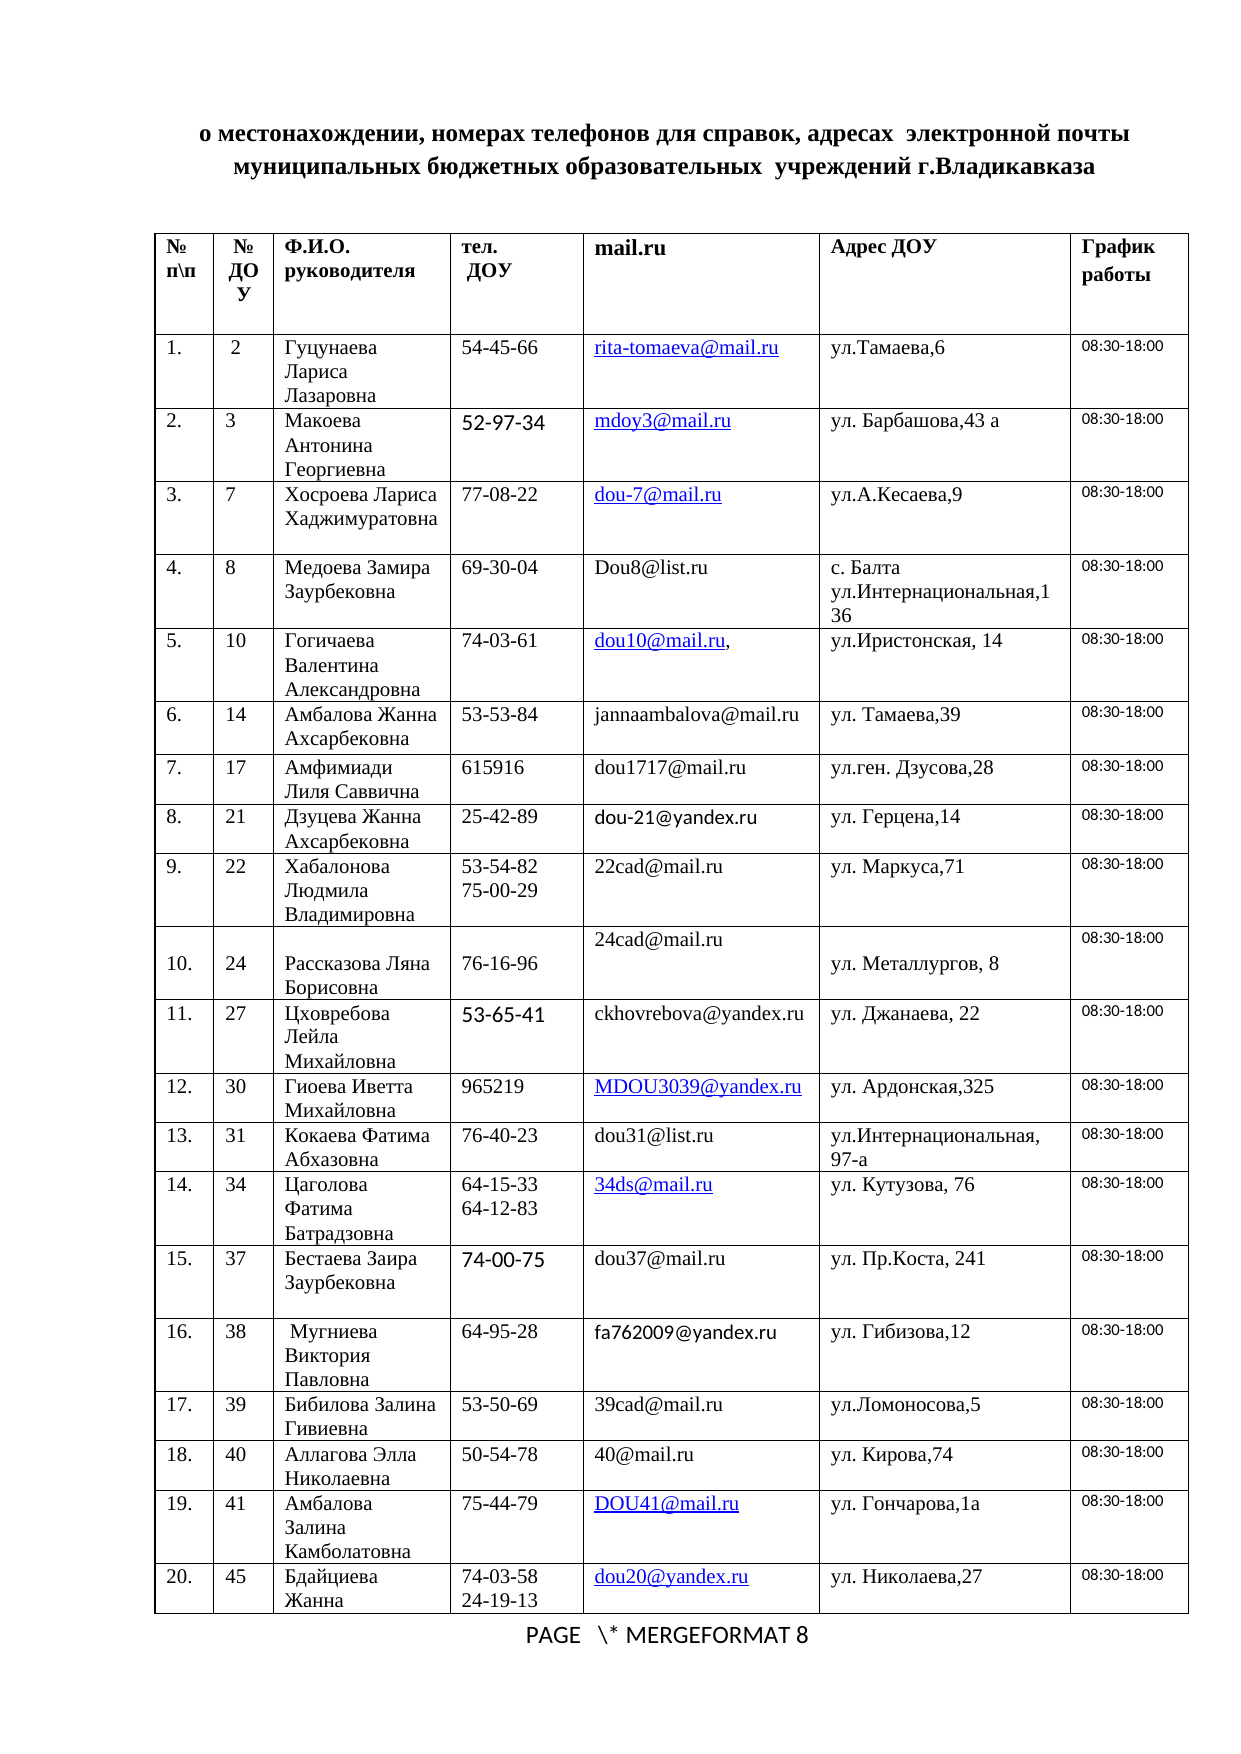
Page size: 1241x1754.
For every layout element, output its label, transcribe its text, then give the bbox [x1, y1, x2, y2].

table_cell ул. Джанаева, 22 [820, 1000, 1070, 1073]
table_cell 77-08-22 [451, 482, 583, 554]
table_cell Макоева Антонина Георгиевна [274, 409, 450, 481]
table_cell dou-7@mail.ru [584, 482, 819, 554]
table_cell 24cad@mail.ru [584, 927, 819, 999]
table_cell jannaambalova@mail.ru [584, 702, 819, 754]
table_header График работы [1071, 234, 1188, 334]
table_cell 74-03-58 24-19-13 [451, 1564, 583, 1613]
table_cell 34 [214, 1172, 273, 1244]
table_cell Бестаева Заира Заурбековна [274, 1246, 450, 1318]
table_cell 615916 [451, 755, 583, 803]
table_cell 08:30-18:00 [1071, 1172, 1188, 1244]
table_cell 08:30-18:00 [1071, 1123, 1188, 1171]
table_cell 64-15-33 64-12-83 [451, 1172, 583, 1244]
table_cell 22cad@mail.ru [584, 854, 819, 926]
table_cell 14. [156, 1172, 213, 1244]
table_cell 20. [156, 1564, 213, 1613]
table_cell Амбалова Залина Камболатовна [274, 1491, 450, 1563]
table_cell ул.ген. Дзусова,28 [820, 755, 1070, 803]
table_cell Гуцунаева Лариса Лазаровна [274, 335, 450, 407]
table_cell ул. Герцена,14 [820, 805, 1070, 853]
table_cell 41 [214, 1491, 273, 1563]
table_cell 2 [214, 335, 273, 407]
table_cell 52-97-34 [451, 409, 583, 481]
table_cell 50-54-78 [451, 1441, 583, 1489]
table_cell 74-00-75 [451, 1246, 583, 1318]
table_cell Дзуцева Жанна Ахсарбековна [274, 805, 450, 853]
table_cell dou-21@yandex.ru [584, 805, 819, 853]
table_cell 76-40-23 [451, 1123, 583, 1171]
table_cell mdoy3@mail.ru [584, 409, 819, 481]
table_cell Dou8@list.ru [584, 555, 819, 627]
table_cell 08:30-18:00 [1071, 1319, 1188, 1391]
table_cell 25-42-89 [451, 805, 583, 853]
table_cell 53-50-69 [451, 1392, 583, 1440]
table_cell 1. [156, 335, 213, 407]
table_header Ф.И.О. руководителя [274, 234, 450, 334]
table_cell Амбалова Жанна Ахсарбековна [274, 702, 450, 754]
table_cell 08:30-18:00 [1071, 409, 1188, 481]
table_cell 64-95-28 [451, 1319, 583, 1391]
table_cell 53-54-82 75-00-29 [451, 854, 583, 926]
table_cell 27 [214, 1000, 273, 1073]
table_cell ул. Кутузова, 76 [820, 1172, 1070, 1244]
table_cell ул.А.Кесаева,9 [820, 482, 1070, 554]
table_cell Мугниева Виктория Павловна [274, 1319, 450, 1391]
table_cell Хосроева Лариса Хаджимуратовна [274, 482, 450, 554]
table_cell 7. [156, 755, 213, 803]
table_cell dou31@list.ru [584, 1123, 819, 1171]
table_cell 08:30-18:00 [1071, 805, 1188, 853]
table_cell 08:30-18:00 [1071, 702, 1188, 754]
table_cell Гиоева Иветта Михайловна [274, 1074, 450, 1122]
table_cell 3 [214, 409, 273, 481]
table_cell 08:30-18:00 [1071, 1000, 1188, 1073]
table_cell ул.Тамаева,6 [820, 335, 1070, 407]
table_header тел. ДОУ [451, 234, 583, 334]
table_cell 08:30-18:00 [1071, 755, 1188, 803]
table_header mail.ru [584, 234, 819, 334]
table_cell dou1717@mail.ru [584, 755, 819, 803]
table_cell 37 [214, 1246, 273, 1318]
table_cell 9. [156, 854, 213, 926]
table_cell 5. [156, 629, 213, 701]
table_cell Рассказова Ляна Борисовна [274, 927, 450, 999]
table_cell 08:30-18:00 [1071, 555, 1188, 627]
table_cell 15. [156, 1246, 213, 1318]
table_header № п\п [156, 234, 213, 334]
table_cell 16. [156, 1319, 213, 1391]
table_cell ул. Барбашова,43 а [820, 409, 1070, 481]
table_cell Цховребова Лейла Михайловна [274, 1000, 450, 1073]
table_cell 08:30-18:00 [1071, 629, 1188, 701]
table_cell 17. [156, 1392, 213, 1440]
table_cell 19. [156, 1491, 213, 1563]
table_cell ул. Тамаева,39 [820, 702, 1070, 754]
table_cell 24 [214, 927, 273, 999]
table_cell 6. [156, 702, 213, 754]
table_cell 39 [214, 1392, 273, 1440]
table_cell fa762009@yandex.ru [584, 1319, 819, 1391]
table_cell Бибилова Залина Гивиевна [274, 1392, 450, 1440]
table_cell 08:30-18:00 [1071, 1392, 1188, 1440]
table_cell 2. [156, 409, 213, 481]
table_cell ckhovrebova@yandex.ru [584, 1000, 819, 1073]
table_cell ул. Ардонская,325 [820, 1074, 1070, 1122]
table_cell 08:30-18:00 [1071, 482, 1188, 554]
table_cell Кокаева Фатима Абхазовна [274, 1123, 450, 1171]
table_cell Хабалонова Людмила Владимировна [274, 854, 450, 926]
table_cell 54-45-66 [451, 335, 583, 407]
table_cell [274, 1564, 450, 1613]
table_cell 53-65-41 [451, 1000, 583, 1073]
table_cell DOU41@mail.ru [584, 1491, 819, 1563]
table_cell 14 [214, 702, 273, 754]
table_cell ул.Иристонская, 14 [820, 629, 1070, 701]
table_cell 40 [214, 1441, 273, 1489]
table_cell 08:30-18:00 [1071, 854, 1188, 926]
table_cell ул.Интернациональная, 97-а [820, 1123, 1070, 1171]
table_cell с. Балта ул.Интернациональная,136 [820, 555, 1070, 627]
table_cell ул. Металлургов, 8 [820, 927, 1070, 999]
table_cell 3. [156, 482, 213, 554]
table_cell 38 [214, 1319, 273, 1391]
table_cell 31 [214, 1123, 273, 1171]
table_cell ул. Маркуса,71 [820, 854, 1070, 926]
table_cell 34ds@mail.ru [584, 1172, 819, 1244]
table_cell 69-30-04 [451, 555, 583, 627]
table_cell Амфимиади Лиля Саввична [274, 755, 450, 803]
table_cell Аллагова Элла Николаевна [274, 1441, 450, 1489]
table_cell ул. Николаева,27 [820, 1564, 1070, 1613]
table_cell Гогичаева Валентина Александровна [274, 629, 450, 701]
table_cell ул. Гибизова,12 [820, 1319, 1070, 1391]
table_cell Медоева Замира Заурбековна [274, 555, 450, 627]
table_cell 08:30-18:00 [1071, 1074, 1188, 1122]
table_cell dou37@mail.ru [584, 1246, 819, 1318]
table_cell 21 [214, 805, 273, 853]
table_cell 4. [156, 555, 213, 627]
table_cell 40@mail.ru [584, 1441, 819, 1489]
table_cell 13. [156, 1123, 213, 1171]
table_cell 30 [214, 1074, 273, 1122]
table_cell 76-16-96 [451, 927, 583, 999]
table_cell 39cad@mail.ru [584, 1392, 819, 1440]
table_cell 08:30-18:00 [1071, 927, 1188, 999]
text о местонахождении, номерах телефонов для справок, адресах электронной почты муниципальных бюджетных образовательных учреждений г.Владикавказа [177, 118, 1152, 180]
table_cell 8 [214, 555, 273, 627]
table_cell ул.Ломоносова,5 [820, 1392, 1070, 1440]
table_cell 10 [214, 629, 273, 701]
table_cell ул. Гончарова,1а [820, 1491, 1070, 1563]
table_cell ул. Пр.Коста, 241 [820, 1246, 1070, 1318]
table_cell rita-tomaeva@mail.ru [584, 335, 819, 407]
table_cell 08:30-18:00 [1071, 1441, 1188, 1489]
table_header № ДОУ [214, 234, 273, 334]
table_cell 22 [214, 854, 273, 926]
table_cell 11. [156, 1000, 213, 1073]
table_cell dou20@yandex.ru [584, 1564, 819, 1613]
table_cell 17 [214, 755, 273, 803]
table_cell Цаголова Фатима Батрадзовна [274, 1172, 450, 1244]
table_cell 08:30-18:00 [1071, 1491, 1188, 1563]
table_cell 45 [214, 1564, 273, 1613]
table_cell 8. [156, 805, 213, 853]
table_cell 12. [156, 1074, 213, 1122]
table_cell MDOU3039@yandex.ru [584, 1074, 819, 1122]
table_cell 08:30-18:00 [1071, 1564, 1188, 1613]
table_cell 75-44-79 [451, 1491, 583, 1563]
table_cell dou10@mail.ru, [584, 629, 819, 701]
table_header Адрес ДОУ [820, 234, 1070, 334]
table_cell 08:30-18:00 [1071, 1246, 1188, 1318]
table_cell 7 [214, 482, 273, 554]
table_cell 08:30-18:00 [1071, 335, 1188, 407]
table_cell 965219 [451, 1074, 583, 1122]
table_cell 53-53-84 [451, 702, 583, 754]
table_cell 74-03-61 [451, 629, 583, 701]
table_cell 10. [156, 927, 213, 999]
table_cell ул. Кирова,74 [820, 1441, 1070, 1489]
table_cell 18. [156, 1441, 213, 1489]
